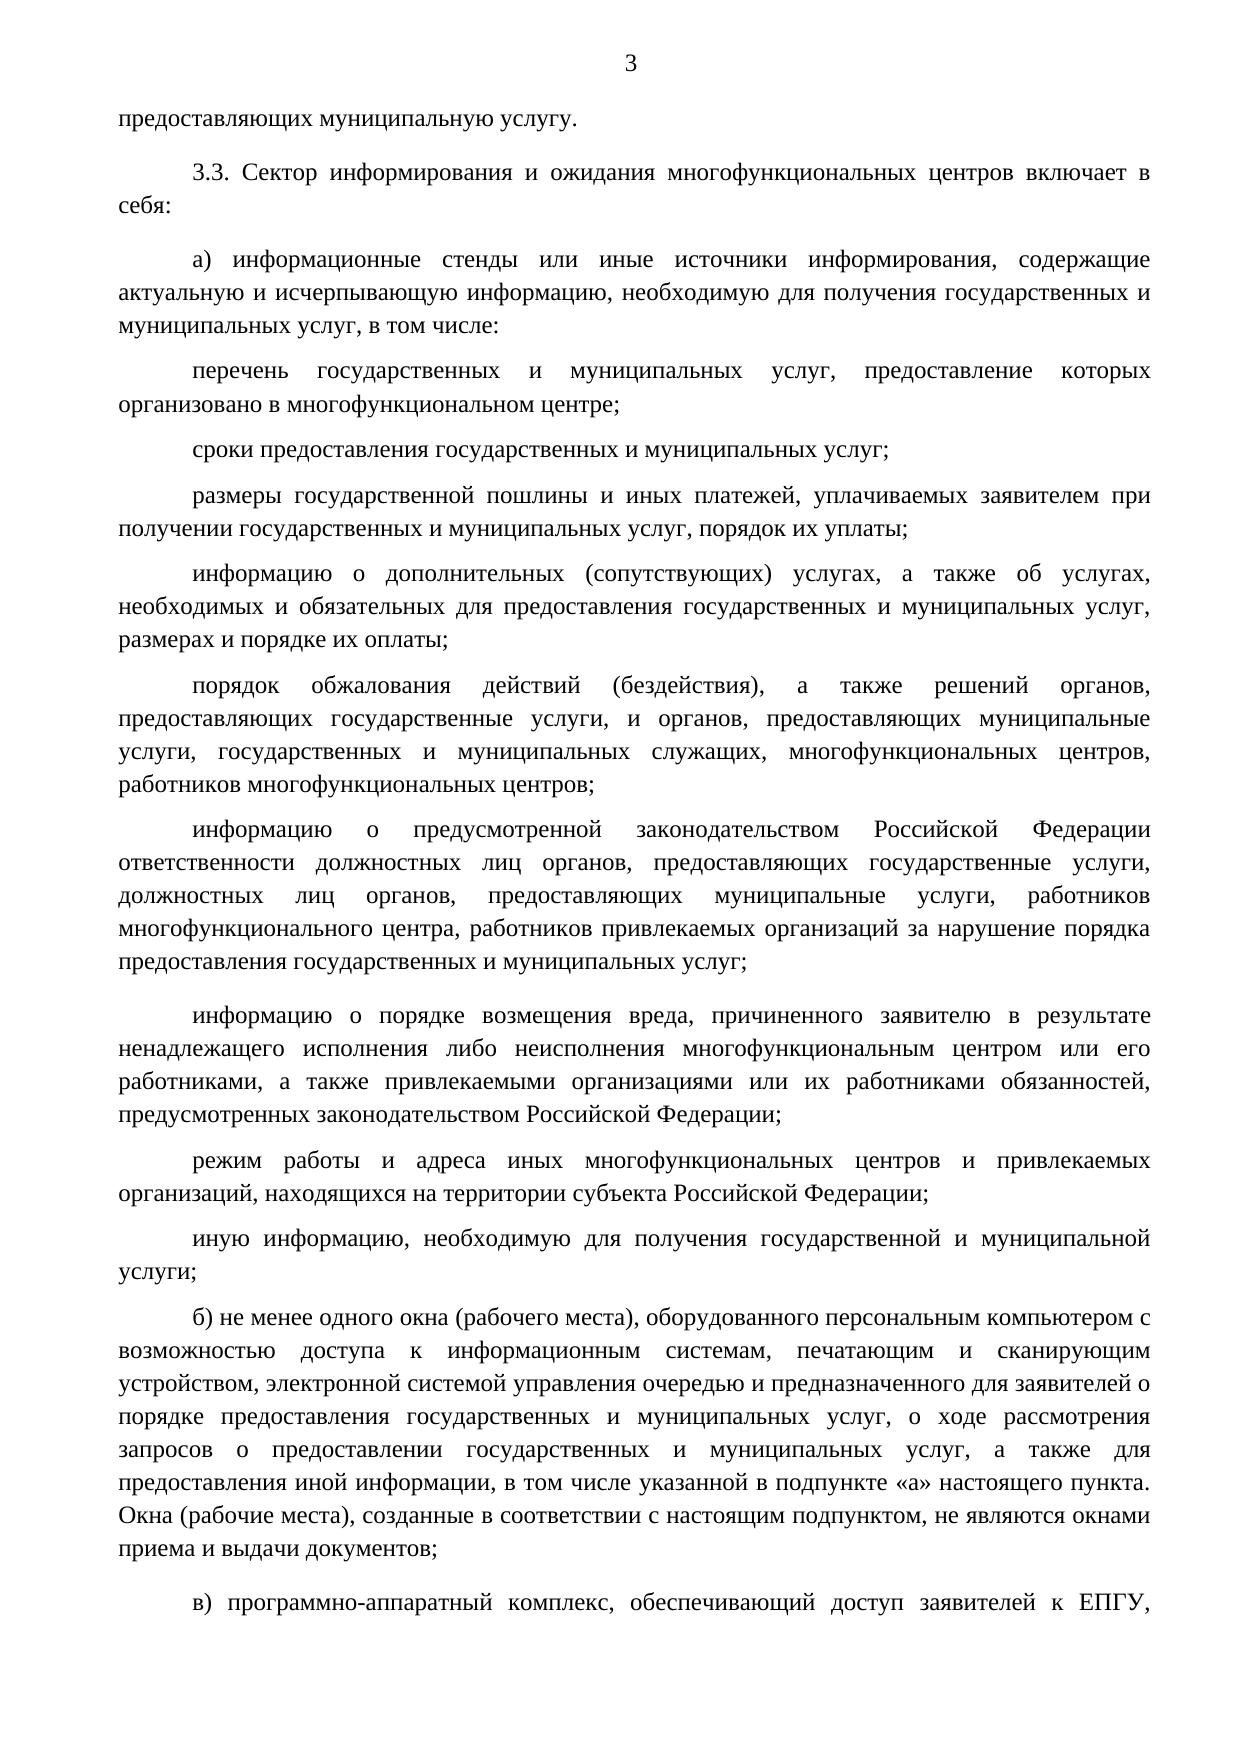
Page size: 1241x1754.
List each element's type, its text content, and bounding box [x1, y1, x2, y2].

text информацию о предусмотренной законодательством Российской Федерации ответственности должностных лиц органов, предоставляющих государственные услуги, должностных лиц органов, предоставляющих муниципальные услуги, работников многофункционального центра, работников привлекаемых организаций за нарушение порядка предоставления государственных и муниципальных услуг; [118, 814, 1152, 975]
text а) информационные стенды или иные источники информирования, содержащие актуальную и исчерпывающую информацию, необходимую для получения государственных и муниципальных услуг, в том числе: [118, 244, 1152, 339]
text информацию о порядке возмещения вреда, причиненного заявителю в результате ненадлежащего исполнения либо неисполнения многофункциональным центром или его работниками, а также привлекаемыми организациями или их работниками обязанностей, предусмотренных законодательством Российской Федерации; [118, 1000, 1152, 1128]
text сроки предоставления государственных и муниципальных услуг; [118, 434, 1152, 463]
text информацию о дополнительных (сопутствующих) услугах, а также об услугах, необходимых и обязательных для предоставления государственных и муниципальных услуг, размерах и порядке их оплаты; [118, 558, 1152, 653]
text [118, 1587, 1152, 1616]
text режим работы и адреса иных многофункциональных центров и привлекаемых организаций, находящихся на территории субъекта Российской Федерации; [118, 1145, 1152, 1207]
text порядок обжалования действий (бездействия), а также решений органов, предоставляющих государственные услуги, и органов, предоставляющих муниципальные услуги, государственных и муниципальных служащих, многофункциональных центров, работников многофункциональных центров; [118, 670, 1152, 798]
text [118, 103, 1152, 132]
text 3.3. Сектор информирования и ожидания многофункциональных центров включает в себя: [118, 157, 1152, 219]
text б) не менее одного окна (рабочего места), оборудованного персональным компьютером с возможностью доступа к информационным системам, печатающим и сканирующим устройством, электронной системой управления очередью и предназначенного для заявителей о порядке предоставления государственных и муниципальных услуг, о ходе рассмотрения запросов о предоставлении государственных и муниципальных услуг, а также для предоставления иной информации, в том числе указанной в подпункте «а» настоящего пункта. Окна (рабочие места), созданные в соответствии с настоящим подпунктом, не являются окнами приема и выдачи документов; [118, 1302, 1152, 1562]
text размеры государственной пошлины и иных платежей, уплачиваемых заявителем при получении государственных и муниципальных услуг, порядок их уплаты; [118, 480, 1152, 541]
text перечень государственных и муниципальных услуг, предоставление которых организовано в многофункциональном центре; [118, 356, 1152, 417]
text иную информацию, необходимую для получения государственной и муниципальной услуги; [118, 1223, 1152, 1285]
